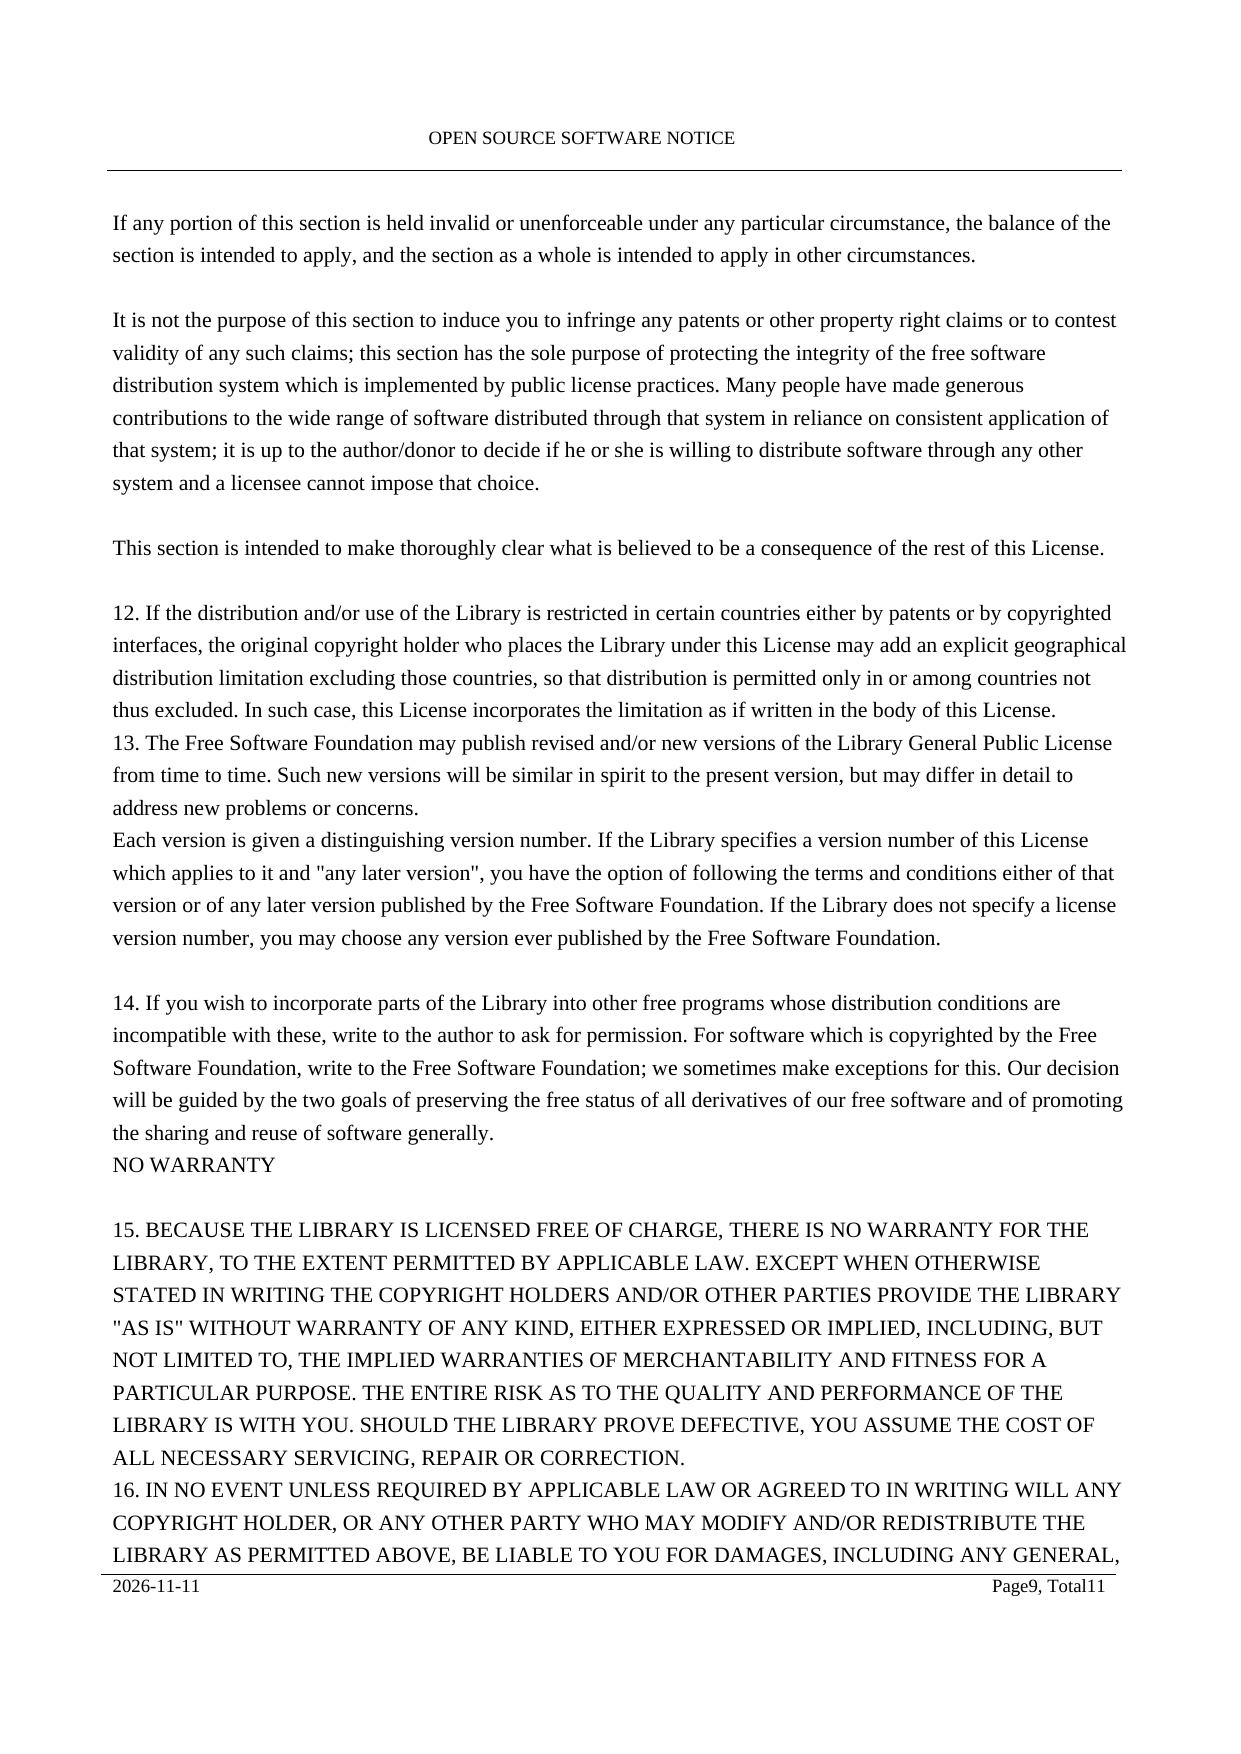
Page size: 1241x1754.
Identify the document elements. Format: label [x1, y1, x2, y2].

text [112, 206, 1128, 1571]
